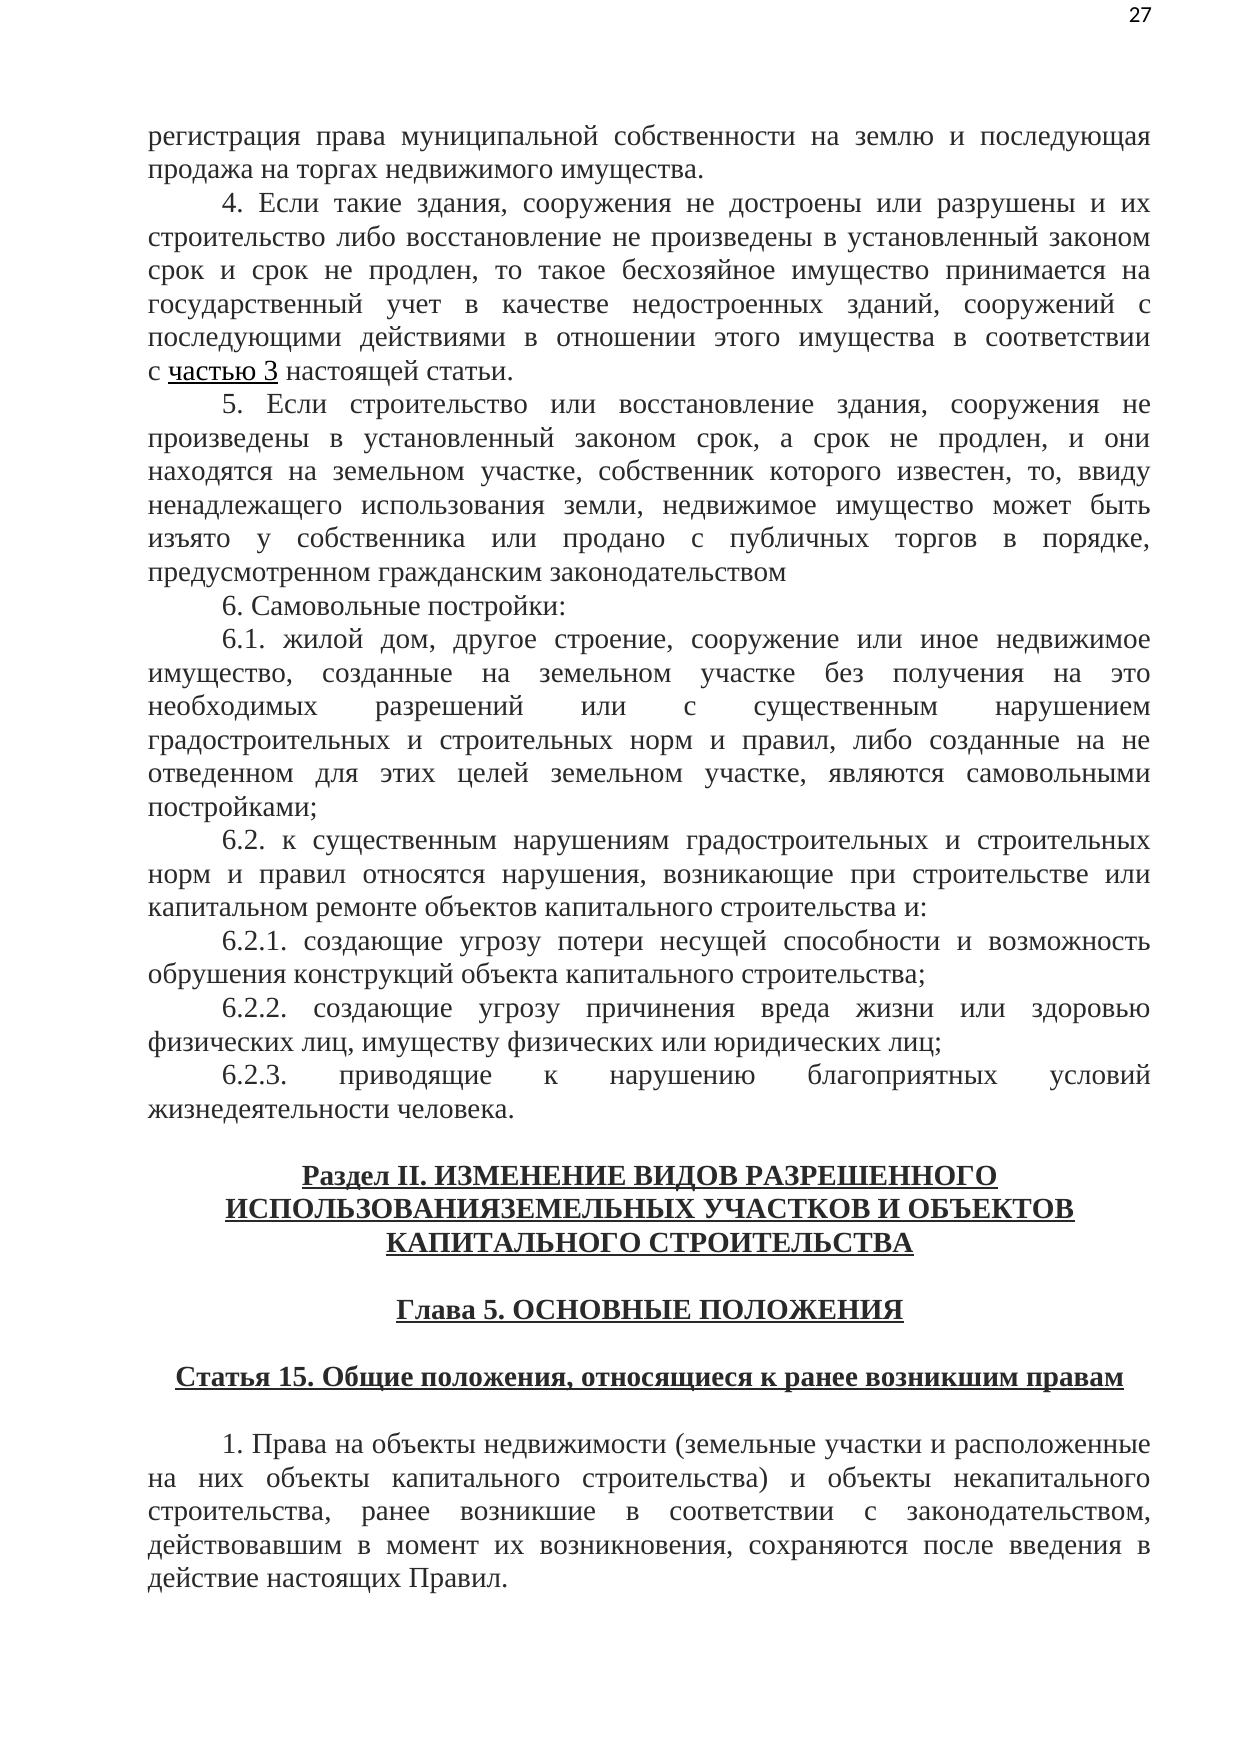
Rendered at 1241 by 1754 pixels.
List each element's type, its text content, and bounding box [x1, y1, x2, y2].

text Глава 5. ОСНОВНЫЕ ПОЛОЖЕНИЯ [148, 1292, 1152, 1326]
text 6. Самовольные постройки: [148, 588, 1152, 621]
text Раздел II. ИЗМЕНЕНИЕ ВИДОВ РАЗРЕШЕННОГО ИСПОЛЬЗОВАНИЯЗЕМЕЛЬНЫХ УЧАСТКОВ И ОБЪЕКТОВ КАПИТАЛЬНОГО СТРОИТЕЛЬСТВА [148, 1158, 1152, 1258]
text 6.2.1. создающие угрозу потери несущей способности и возможность обрушения конструкций объекта капитального строительства; [148, 923, 1152, 990]
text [148, 118, 1152, 185]
text 6.2. к существенным нарушениям градостроительных и строительных норм и правил относятся нарушения, возникающие при строительстве или капитальном ремонте объектов капитального строительства и: [148, 822, 1152, 923]
text 1. Права на объекты недвижимости (земельные участки и расположенные на них объекты капитального строительства) и объекты некапитального строительства, ранее возникшие в соответствии с законодательством, действовавшим в момент их возникновения, сохраняются после введения в действие настоящих Правил. [148, 1426, 1152, 1594]
text Статья 15. Общие положения, относящиеся к ранее возникшим правам [148, 1359, 1152, 1393]
text 4. Если такие здания, сооружения не достроены или разрушены и их строительство либо восстановление не произведены в установленный законом срок и срок не продлен, то такое бесхозяйное имущество принимается на государственный учет в качестве недостроенных зданий, сооружений с последующими действиями в отношении этого имущества в соответствии с частью 3 настоящей статьи. [148, 185, 1152, 386]
text 6.1. жилой дом, другое строение, сооружение или иное недвижимое имущество, созданные на земельном участке без получения на это необходимых разрешений или с существенным нарушением градостроительных и строительных норм и правил, либо созданные на не отведенном для этих целей земельном участке, являются самовольными постройками; [148, 621, 1152, 822]
text 6.2.2. создающие угрозу причинения вреда жизни или здоровью физических лиц, имуществу физических или юридических лиц; [148, 990, 1152, 1057]
text 5. Если строительство или восстановление здания, сооружения не произведены в установленный законом срок, а срок не продлен, и они находятся на земельном участке, собственник которого известен, то, ввиду ненадлежащего использования земли, недвижимое имущество может быть изъято у собственника или продано с публичных торгов в порядке, предусмотренном гражданским законодательством [148, 386, 1152, 588]
text 6.2.3. приводящие к нарушению благоприятных условий жизнедеятельности человека. [148, 1057, 1152, 1124]
